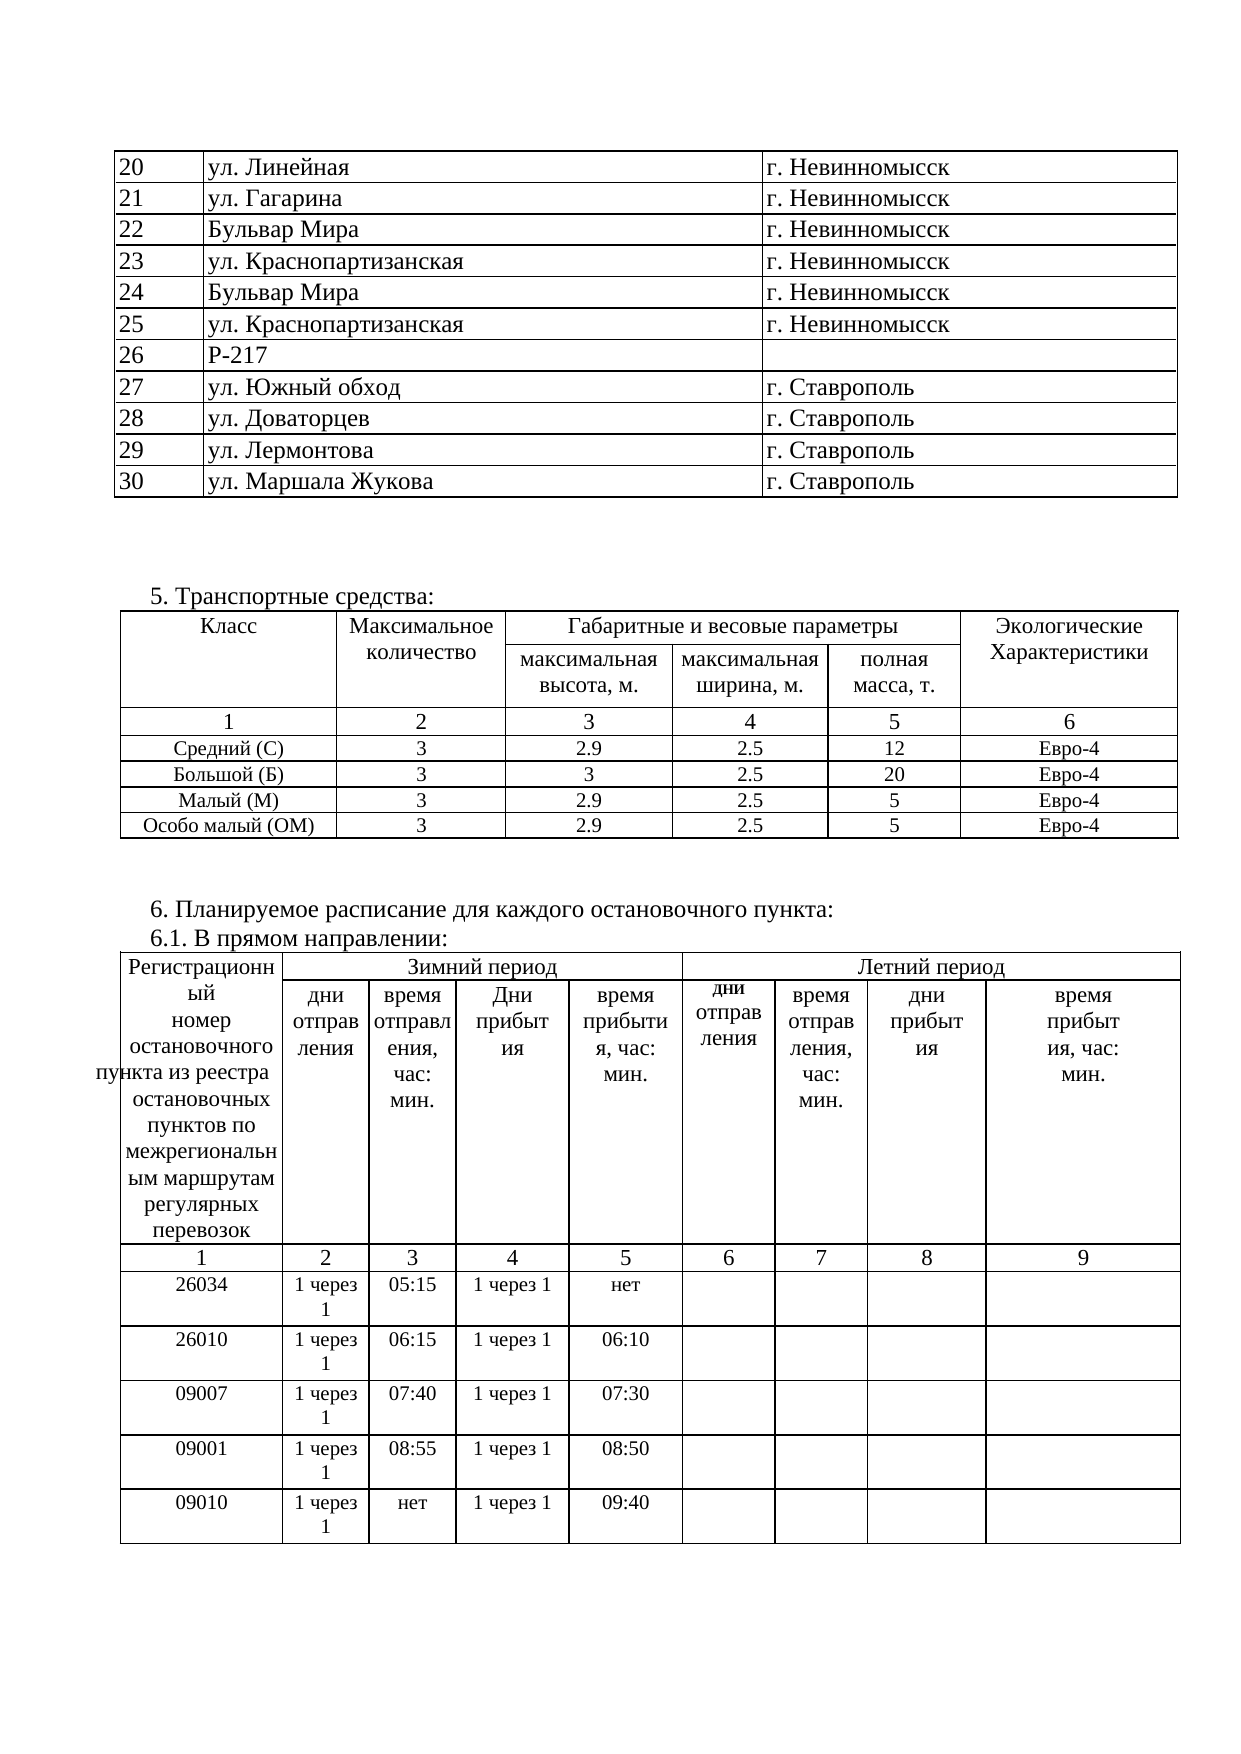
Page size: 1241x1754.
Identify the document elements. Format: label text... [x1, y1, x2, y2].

table_cell 09001 [121, 1436, 282, 1488]
table_cell 2.5 [673, 762, 827, 786]
table_cell 1 через 1 [283, 1272, 368, 1325]
table_cell Евро-4 [961, 762, 1177, 786]
table_cell 6 [961, 708, 1177, 735]
table_cell время отправ ления, час: мин. [776, 981, 867, 1243]
table_cell [683, 1490, 774, 1543]
table_cell ул. Линейная [204, 152, 762, 181]
table_cell 2.5 [673, 736, 827, 760]
table_cell 09007 [121, 1381, 282, 1434]
table_cell г. Невинномысск [763, 244, 1177, 276]
table_cell г. Ставрополь [763, 370, 1177, 402]
table_cell максимальная высота, м. [506, 645, 672, 707]
table_cell ул. Южный обход [204, 372, 762, 402]
table_cell Евро-4 [961, 813, 1177, 837]
table_header Габаритные и весовые параметры [506, 612, 960, 643]
table_cell [776, 1490, 867, 1543]
table_cell г. Невинномысск [763, 213, 1177, 244]
table_cell 27 [115, 371, 203, 402]
table_cell 1 через 1 [283, 1381, 368, 1434]
table_cell 09010 [121, 1490, 282, 1543]
table_header Зимний период [283, 953, 682, 979]
table_header Летний период [683, 953, 1180, 979]
table_cell 1 через 1 [457, 1436, 568, 1488]
table_cell [683, 1381, 774, 1434]
table_cell Евро-4 [961, 788, 1177, 812]
table_cell 3 [337, 813, 505, 837]
table_cell 5 [570, 1245, 682, 1271]
table_cell 2.9 [506, 813, 672, 837]
table_cell 3 [337, 736, 505, 760]
table_header Класс [121, 612, 336, 707]
table_cell 7 [776, 1245, 867, 1271]
table_cell 4 [673, 708, 827, 735]
table_cell 06:15 [370, 1327, 455, 1379]
table_cell 06:10 [570, 1327, 682, 1379]
table_cell ул. Доваторцев [204, 403, 762, 433]
table_cell 30 [115, 466, 203, 496]
table_cell 08:50 [570, 1436, 682, 1488]
table_cell максимальная ширина, м. [673, 645, 827, 707]
table_cell 1 через 1 [457, 1381, 568, 1434]
table_cell [987, 1327, 1180, 1379]
table_cell Р-217 [204, 340, 762, 370]
table_cell Дни прибыт ия [457, 981, 568, 1243]
table_cell [868, 1327, 985, 1379]
table_cell 23 [115, 245, 203, 276]
table_cell нет [370, 1490, 455, 1543]
table_cell [987, 1272, 1180, 1325]
table_cell 1 через 1 [283, 1327, 368, 1379]
table_cell 26010 [121, 1327, 282, 1379]
table_cell 1 через 1 [283, 1490, 368, 1543]
table_cell 3 [370, 1245, 455, 1271]
table_cell 25 [115, 308, 203, 339]
table_cell [987, 1381, 1180, 1434]
table_cell ул. Лермонтова [204, 435, 762, 464]
table_cell 2 [283, 1245, 368, 1271]
table_cell 2 [337, 708, 505, 735]
table_cell 4 [457, 1245, 568, 1271]
table_cell Особо малый (ОМ) [121, 813, 336, 837]
table_cell 2.9 [506, 788, 672, 812]
table_cell 6 [683, 1245, 774, 1271]
table_cell 05:15 [370, 1272, 455, 1325]
table_cell г. Невинномысск [763, 276, 1177, 307]
table_cell Бульвар Мира [204, 277, 762, 307]
table_cell [868, 1490, 985, 1543]
text 5. Транспортные средства: [150, 581, 1090, 610]
table_cell 20 [115, 152, 203, 181]
table_cell [868, 1381, 985, 1434]
table_cell 1 [121, 1245, 282, 1271]
table_cell 1 через 1 [457, 1327, 568, 1379]
table_cell ул. Краснопартизанская [204, 309, 762, 339]
table_cell время прибыти я, час: мин. [570, 981, 682, 1243]
table_cell дни отправ ления [283, 981, 368, 1243]
table_cell [987, 1436, 1180, 1488]
table_cell 1 через 1 [457, 1490, 568, 1543]
text 6.1. В прямом направлении: [150, 923, 1090, 951]
table_cell [776, 1436, 867, 1488]
table_cell 1 [121, 708, 336, 735]
table_cell 29 [115, 434, 203, 464]
table_cell 20 [829, 762, 960, 786]
table_cell 21 [115, 183, 203, 213]
table_cell Большой (Б) [121, 762, 336, 786]
table_header Регистрационный номер остановочного пункта из реестра остановочных пунктов по межрегиональным маршрутам регулярных перевозок [121, 953, 282, 1243]
table_cell ДНИ отправ ления [683, 981, 774, 1243]
table_cell г. Невинномысск [763, 307, 1177, 339]
table_cell [683, 1436, 774, 1488]
table_cell Средний (С) [121, 736, 336, 760]
table_cell ул. Краснопартизанская [204, 246, 762, 276]
table_cell 2.5 [673, 788, 827, 812]
table_header Экологические Характеристики [961, 612, 1177, 707]
table_cell ул. Гагарина [204, 183, 762, 213]
table_cell 5 [829, 708, 960, 735]
table_cell 3 [337, 788, 505, 812]
table_cell 24 [115, 277, 203, 307]
table_cell [776, 1381, 867, 1434]
table_cell г. Невинномысск [763, 181, 1177, 213]
table_cell г. Невинномысск [763, 152, 1177, 181]
table_cell нет [570, 1272, 682, 1325]
table_cell 2.9 [506, 736, 672, 760]
table_cell 26 [115, 340, 203, 370]
table_cell г. Ставрополь [763, 402, 1177, 433]
table_cell 07:30 [570, 1381, 682, 1434]
table_cell 08:55 [370, 1436, 455, 1488]
table_cell 12 [829, 736, 960, 760]
table_cell 28 [115, 403, 203, 433]
table_cell [868, 1272, 985, 1325]
text 6. Планируемое расписание для каждого остановочного пункта: [150, 894, 1090, 923]
table_cell [776, 1272, 867, 1325]
table_cell время прибыт ия, час: мин. [987, 981, 1180, 1243]
table_cell 22 [115, 214, 203, 244]
table_cell 1 через 1 [457, 1272, 568, 1325]
table_cell 2.5 [673, 813, 827, 837]
table_cell г. Ставрополь [763, 465, 1177, 496]
table_cell [683, 1272, 774, 1325]
table_cell 3 [506, 762, 672, 786]
table_cell [776, 1327, 867, 1379]
table_cell 8 [868, 1245, 985, 1271]
table_cell дни прибыт ия [868, 981, 985, 1243]
table_cell Евро-4 [961, 736, 1177, 760]
table_header Максимальное количество [337, 612, 505, 707]
table_cell 5 [829, 813, 960, 837]
table_cell Малый (М) [121, 788, 336, 812]
table_cell время отправл ения, час: мин. [370, 981, 455, 1243]
table_cell [987, 1490, 1180, 1543]
table_cell 07:40 [370, 1381, 455, 1434]
table_cell Бульвар Мира [204, 215, 762, 244]
table_cell [683, 1327, 774, 1379]
table_cell 1 через 1 [283, 1436, 368, 1488]
table_cell 3 [506, 708, 672, 735]
table_cell 9 [987, 1245, 1180, 1271]
table_cell 3 [337, 762, 505, 786]
table_cell ул. Маршала Жукова [204, 466, 762, 496]
table_cell 5 [829, 788, 960, 812]
table_cell [868, 1436, 985, 1488]
table_cell г. Ставрополь [763, 433, 1177, 464]
table_cell 26034 [121, 1272, 282, 1325]
table_cell [763, 339, 1177, 370]
table_cell полная масса, т. [829, 645, 960, 707]
table_cell 09:40 [570, 1490, 682, 1543]
